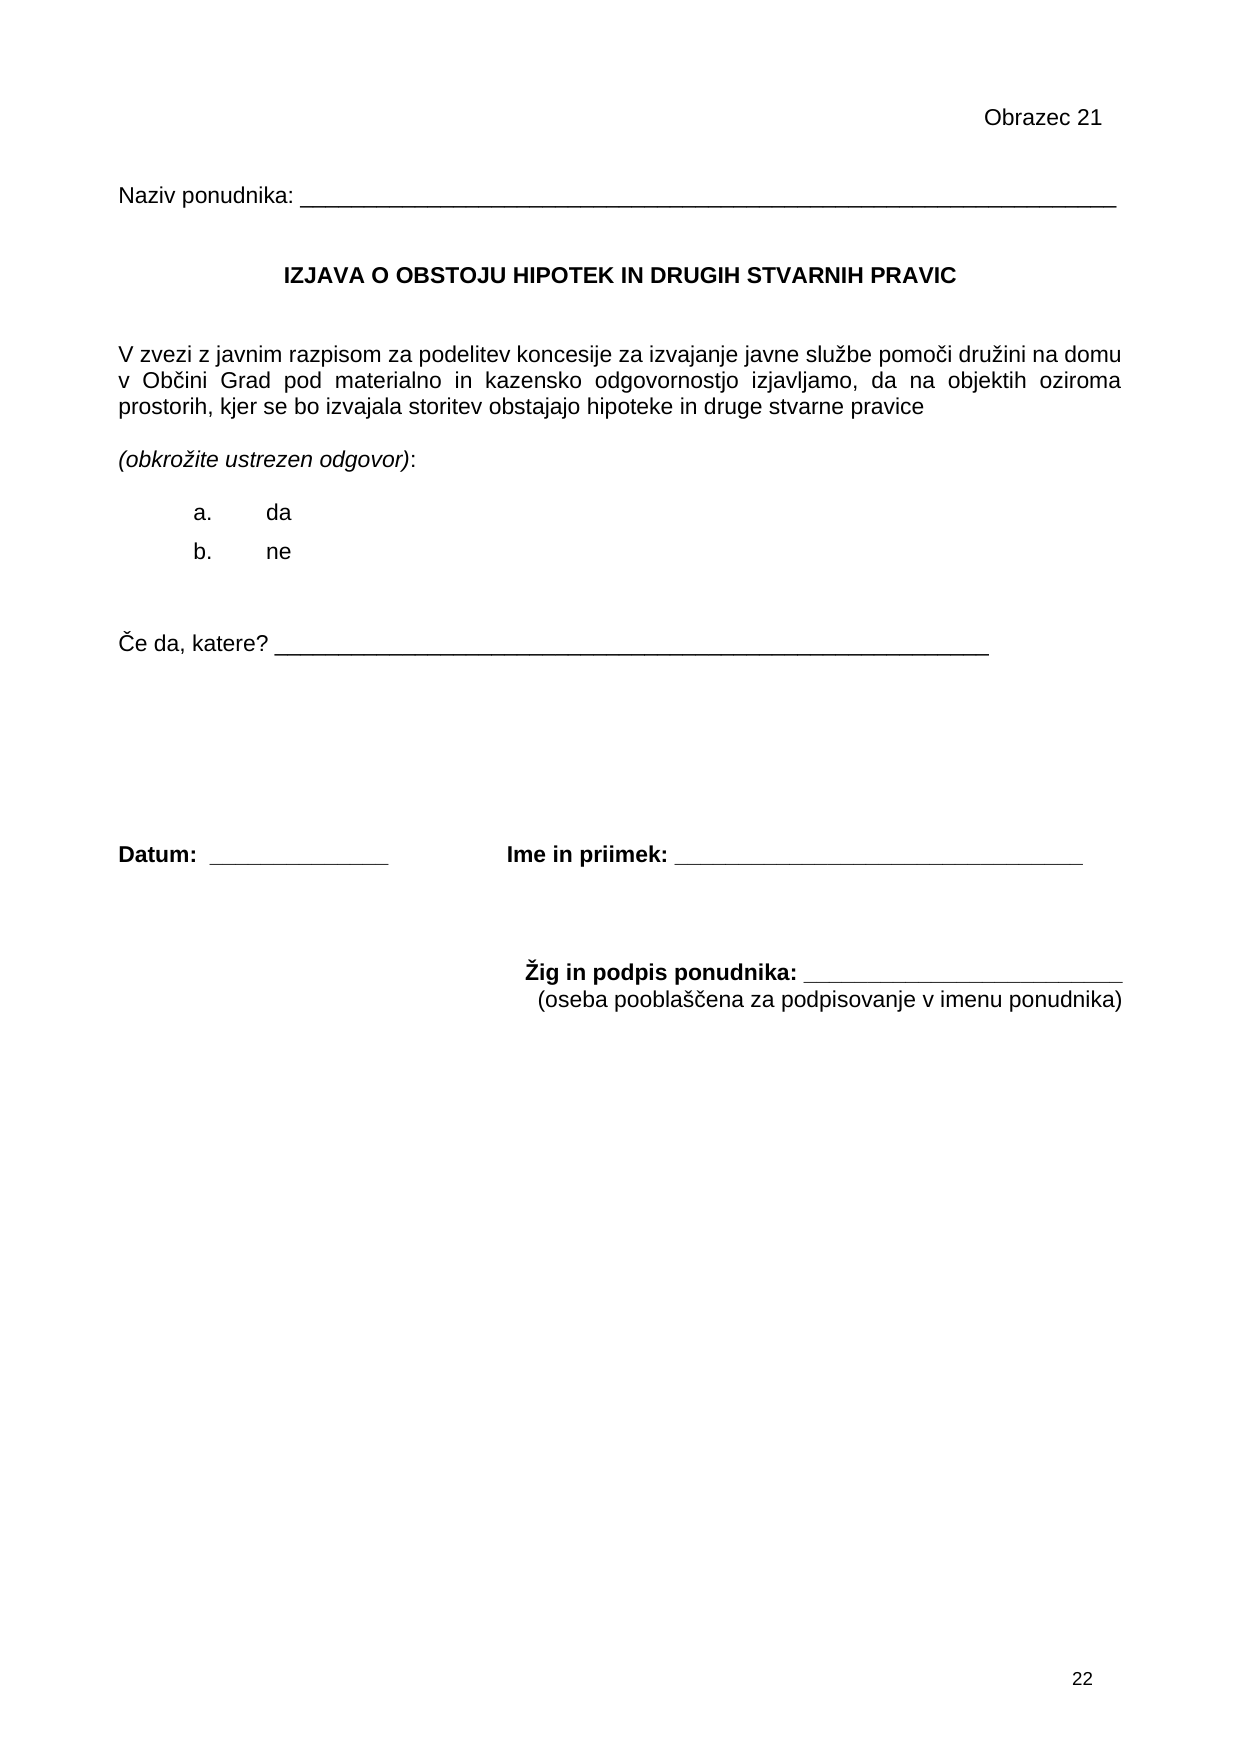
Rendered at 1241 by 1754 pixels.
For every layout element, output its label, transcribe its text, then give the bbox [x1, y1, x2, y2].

text Naziv ponudnika: ________________________________________________________________ [118, 182, 1124, 209]
text V zvezi z javnim razpisom za podelitev koncesije za izvajanje javne službe pomoči družini na domu v Občini Grad pod materialno in kazensko odgovornostjo izjavljamo, da na objektih oziroma prostorih, kjer se bo izvajala storitev obstajajo hipoteke in druge stvarne pravice [118, 341, 1122, 420]
text (oseba pooblaščena za podpisovanje v imenu ponudnika) [118, 986, 1122, 1012]
list ne [193, 538, 1122, 564]
list da [193, 499, 1122, 525]
text Datum: ______________ Ime in priimek: ________________________________ [118, 841, 1122, 868]
text IZJAVA O OBSTOJU HIPOTEK IN DRUGIH STVARNIH PRAVIC [118, 262, 1122, 288]
text (obkrožite ustrezen odgovor): [118, 446, 1122, 472]
text Če da, katere? ________________________________________________________ [118, 630, 1122, 657]
text Obrazec 21 [118, 103, 1122, 130]
text Žig in podpis ponudnika: _________________________ [118, 959, 1122, 986]
